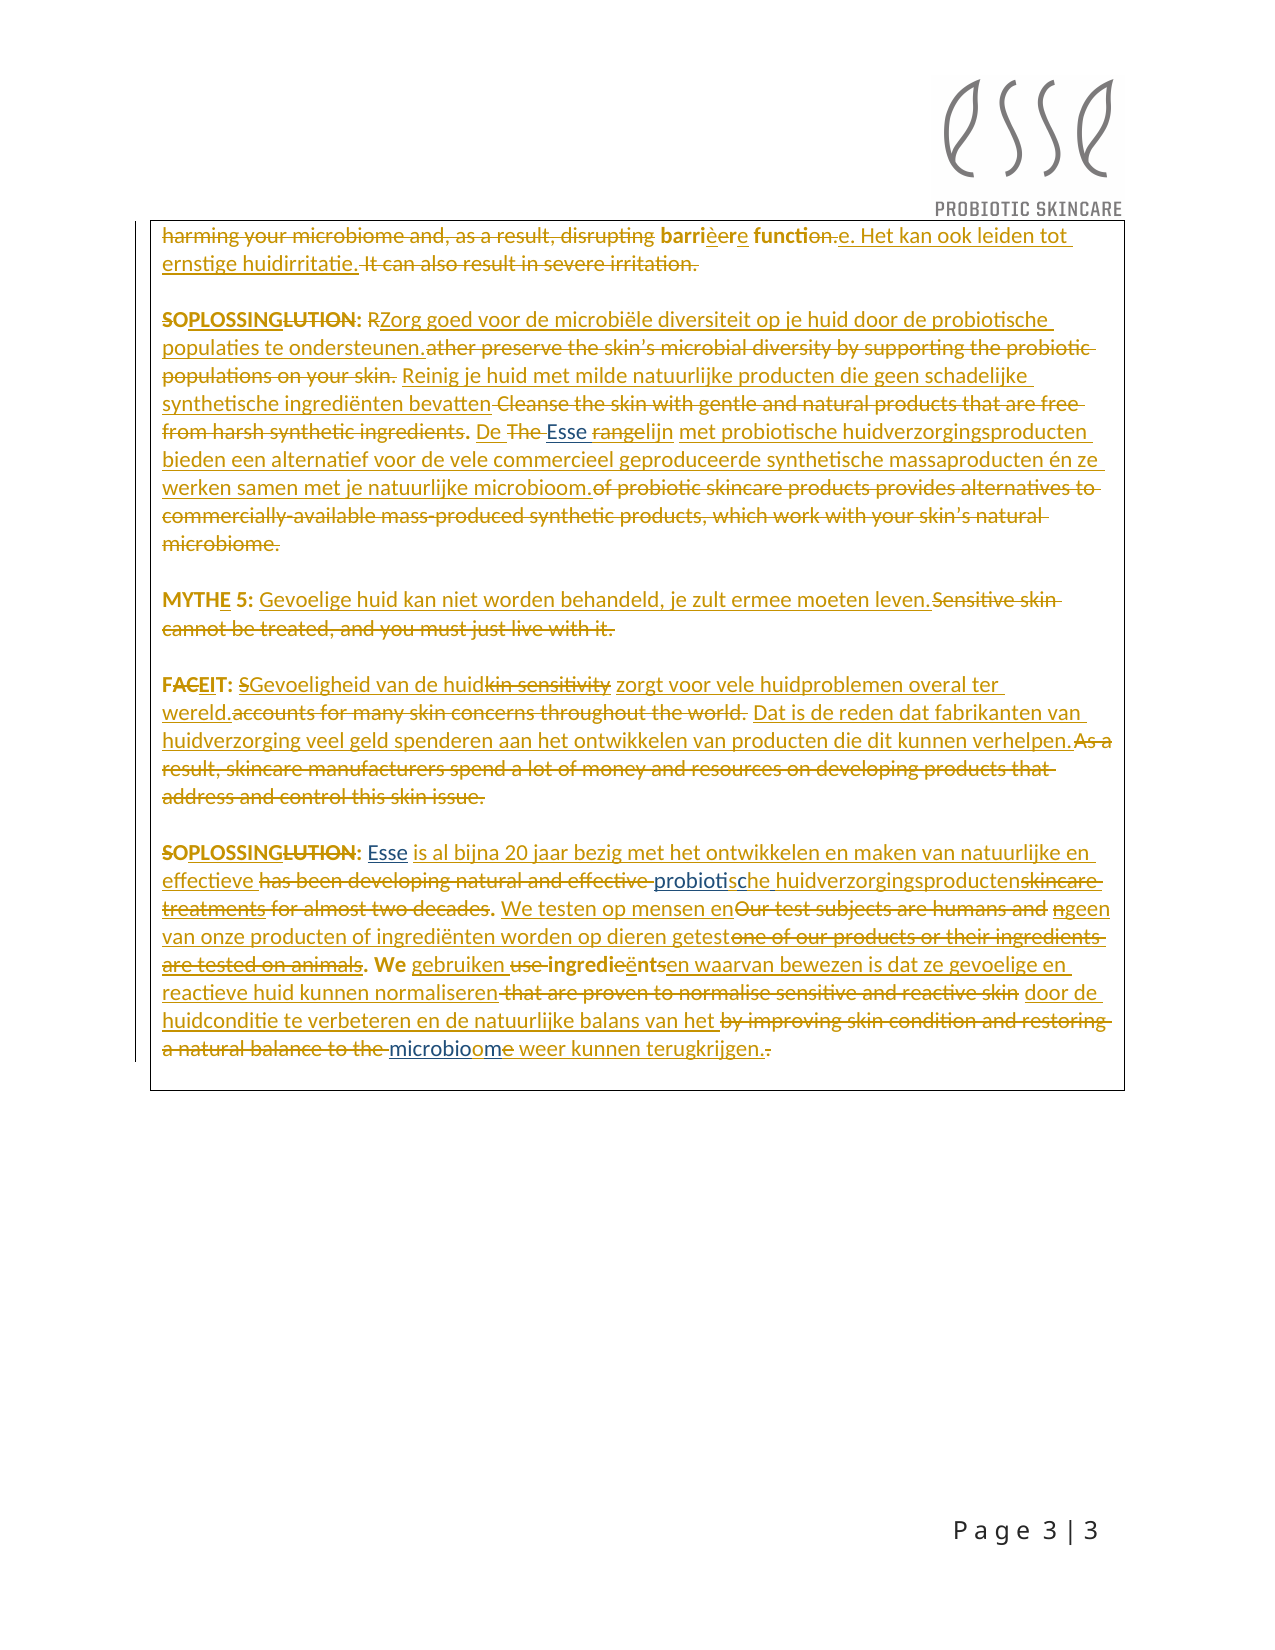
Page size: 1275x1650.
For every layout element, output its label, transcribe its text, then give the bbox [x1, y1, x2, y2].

picture [931, 75, 1125, 220]
